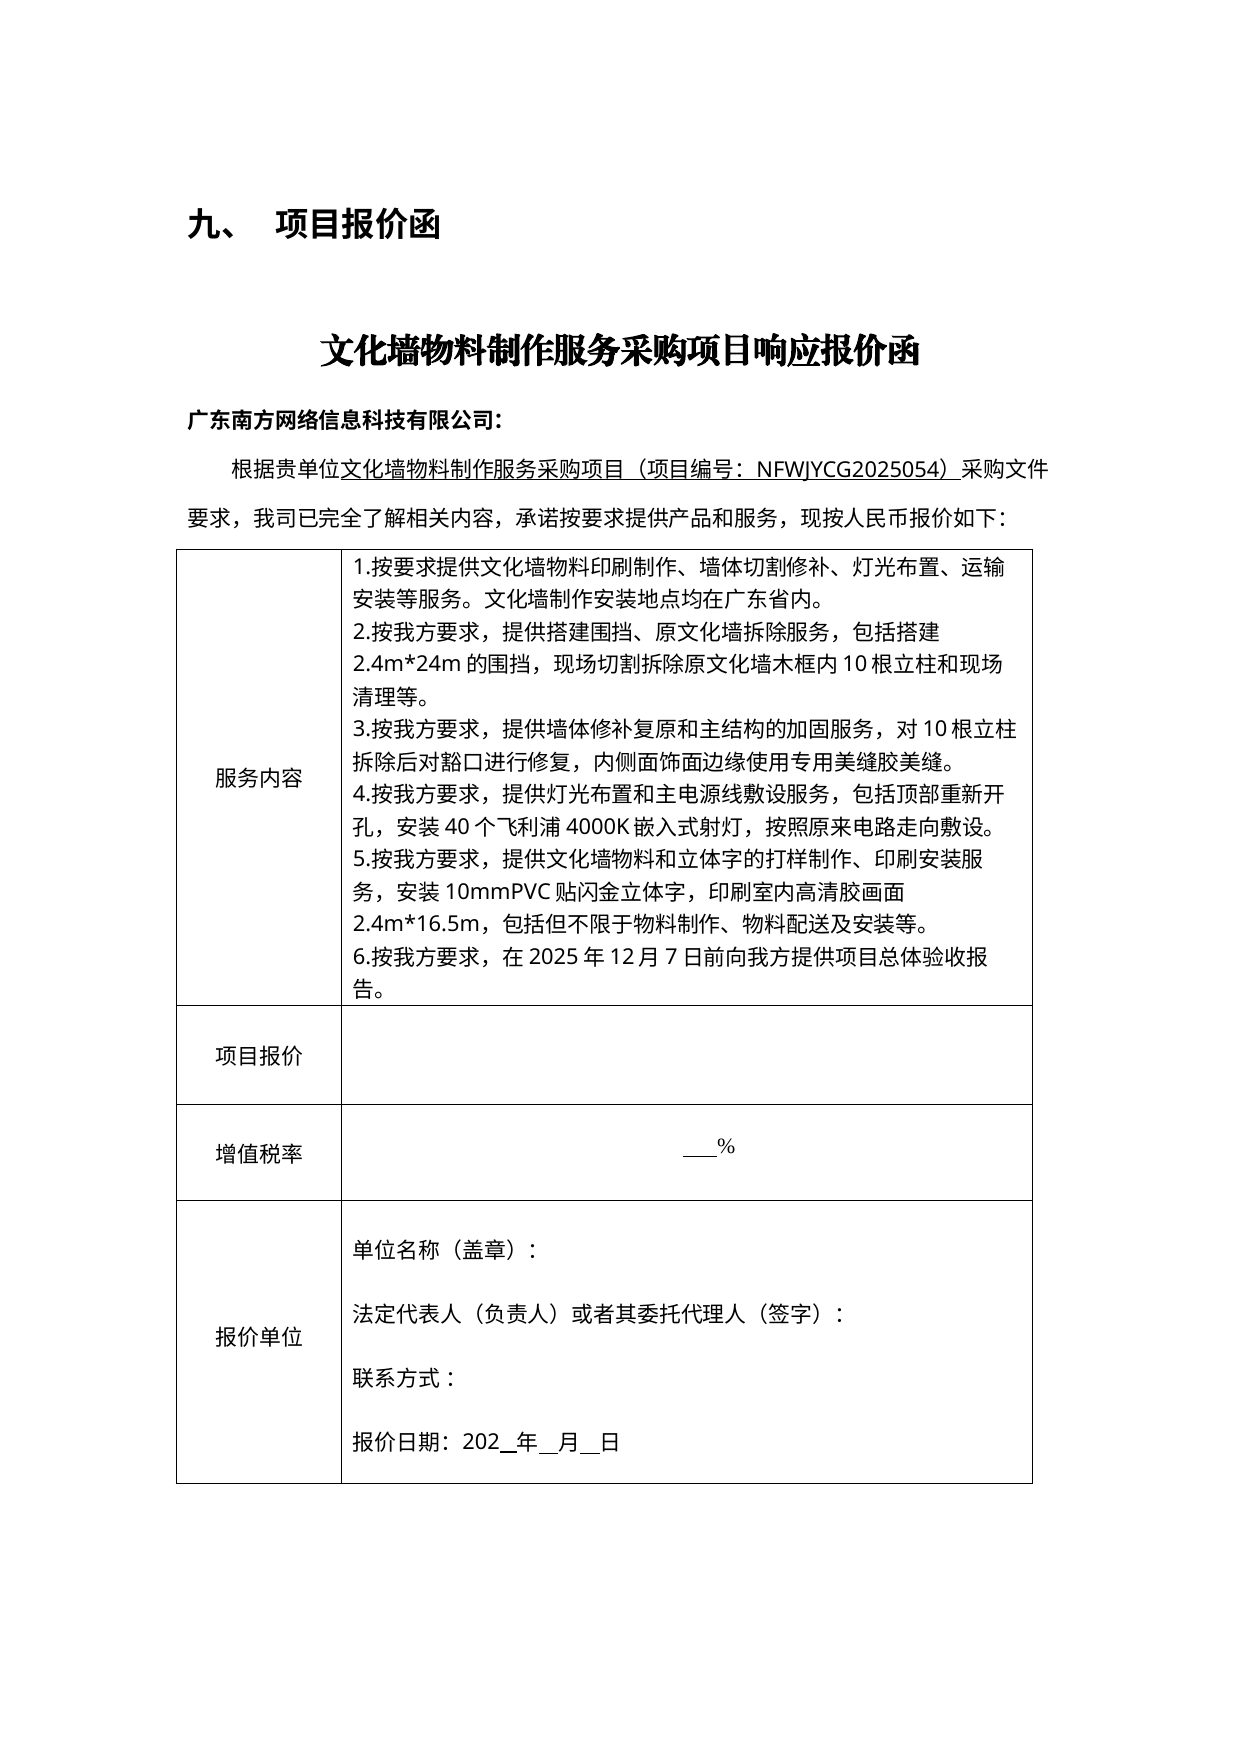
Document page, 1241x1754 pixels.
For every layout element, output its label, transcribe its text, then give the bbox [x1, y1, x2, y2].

table_cell 单位名称（盖章）： 法定代表人（负责人）或者其委托代理人（签字）： 联系方式 ： 报价日期：202 年 月 日 [342, 1201, 1032, 1482]
text 广东南方网络信息科技有限公司： [187, 403, 1053, 436]
table_cell % [342, 1105, 1032, 1200]
table_cell 项目报价 [177, 1006, 341, 1104]
table_header 服务内容 [177, 550, 341, 1004]
subtitle 项目报价函 [187, 189, 1053, 254]
table_cell 报价单位 [177, 1201, 341, 1482]
table_cell 增值税率 [177, 1105, 341, 1200]
table_header 1.按要求提供文化墙物料印刷制作、墙体切割修补、灯光布置、运输安装等服务。文化墙制作安装地点均在广东省内。 2.按我方要求，提供搭建围挡、原文化墙拆除服务，包括搭建2.4m*24m的围挡，现场切割拆除原文化墙木框内10根立柱和现场清理等。 3.按我方要求，提供墙体修补复原和主结构的加固服务，对10根立柱拆除后对豁口进行修复，内侧面饰面边缘使用专用美缝胶美缝。 4.按我方要求，提供灯光布置和主电源线敷设服务，包括顶部重新开孔，安装40个飞利浦4000K嵌入式射灯，按照原来电路走向敷设。 5.按我方要求，提供文化墙物料和立体字的打样制作、印刷安装服务，安装10mmPVC贴闪金立体字，印刷室内高清胶画面2.4m*16.5m，包括但不限于物料制作、物料配送及安装等。 6.按我方要求，在2025年12月7日前向我方提供项目总体验收报告。 [342, 550, 1032, 1004]
text 根据贵单位文化墙物料制作服务采购项目（项目编号：NFWJYCG2025054）采购文件要求，我司已完全了解相关内容，承诺按要求提供产品和服务，现按人民币报价如下： [187, 451, 1053, 533]
text 文化墙物料制作服务采购项目响应报价函 [187, 316, 1053, 381]
table_cell [342, 1006, 1032, 1104]
